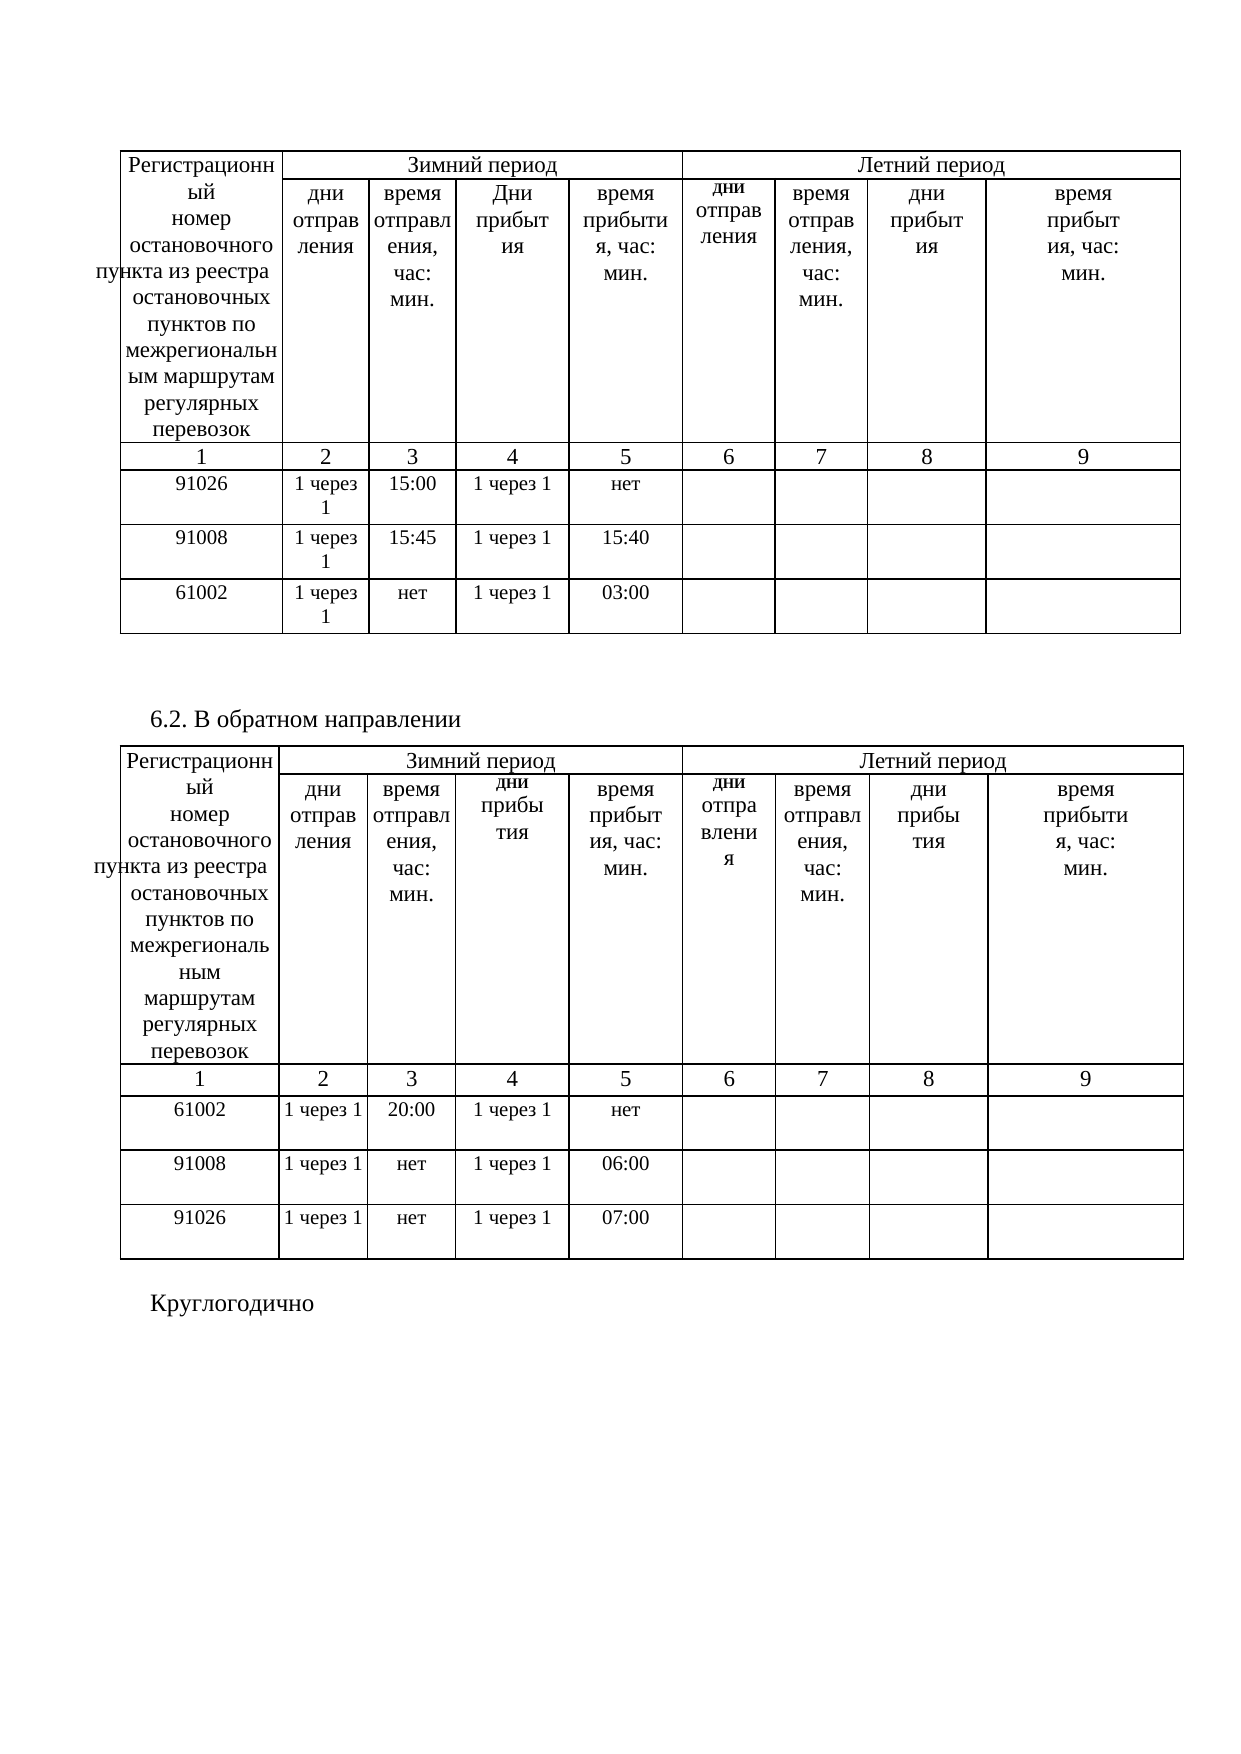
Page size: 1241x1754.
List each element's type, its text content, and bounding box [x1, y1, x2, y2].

table_cell 1 через 1 [280, 1205, 367, 1258]
table_cell [868, 525, 985, 578]
table_cell [987, 580, 1180, 632]
table_cell ДНИ прибы тия [456, 775, 568, 1063]
table_cell 6 [683, 1065, 775, 1095]
table_cell ДНИ отпра влени я [683, 775, 775, 1063]
table_cell [868, 580, 985, 632]
table_cell 1 через 1 [283, 580, 368, 632]
table_cell [683, 1205, 775, 1258]
table_cell [870, 1205, 987, 1258]
table_cell 07:00 [570, 1205, 682, 1258]
table_cell 91008 [121, 525, 282, 578]
table_cell 5 [570, 443, 682, 469]
table_cell [683, 471, 774, 524]
table_cell 4 [456, 1065, 568, 1095]
text 6.2. В обратном направлении [150, 704, 1090, 733]
table_cell 9 [987, 443, 1180, 469]
table_cell 1 через 1 [283, 525, 368, 578]
table_cell 15:40 [570, 525, 682, 578]
table_cell 1 через 1 [280, 1151, 367, 1204]
table_header Регистрационный номер остановочного пункта из реестра остановочных пунктов по межрегиональным маршрутам регулярных перевозок [121, 152, 282, 441]
table_cell 7 [776, 1065, 869, 1095]
table_cell нет [370, 580, 455, 632]
table_cell 1 через 1 [456, 1205, 568, 1258]
table_cell 4 [457, 443, 568, 469]
table_cell дни отправ ления [283, 180, 368, 441]
table_cell 03:00 [570, 580, 682, 632]
table_cell 1 через 1 [456, 1097, 568, 1149]
table_cell [776, 1097, 869, 1149]
table_cell [776, 580, 867, 632]
table_cell дни прибы тия [870, 775, 987, 1063]
table_cell 15:00 [370, 471, 455, 524]
table_cell [987, 471, 1180, 524]
table_cell 1 [121, 1065, 278, 1095]
table_cell время отправл ения, час: мин. [370, 180, 455, 441]
table_cell [989, 1151, 1183, 1204]
table_header Летний период [683, 152, 1180, 178]
table_cell [776, 525, 867, 578]
table_cell время отправ ления, час: мин. [776, 180, 867, 441]
table_header Зимний период [280, 747, 682, 773]
table_cell [683, 525, 774, 578]
table_cell 1 через 1 [283, 471, 368, 524]
table_header Зимний период [283, 152, 682, 178]
table_cell [776, 471, 867, 524]
table_cell 91026 [121, 471, 282, 524]
table_cell время отправл ения, час: мин. [368, 775, 455, 1063]
table_cell 2 [280, 1065, 367, 1095]
table_cell 2 [283, 443, 368, 469]
table_cell [776, 1205, 869, 1258]
table_cell 1 [121, 443, 282, 469]
table_cell 8 [870, 1065, 987, 1095]
table_cell время прибыт ия, час: мин. [987, 180, 1180, 441]
table_cell время прибыт ия, час: мин. [570, 775, 682, 1063]
table_cell 8 [868, 443, 985, 469]
table_cell 9 [989, 1065, 1183, 1095]
table_cell 91008 [121, 1151, 278, 1204]
table_cell 61002 [121, 580, 282, 632]
table_cell [989, 1205, 1183, 1258]
table_cell 5 [570, 1065, 682, 1095]
table_cell [683, 1151, 775, 1204]
table_cell 1 через 1 [457, 580, 568, 632]
table_cell нет [368, 1151, 455, 1204]
table_cell 1 через 1 [457, 471, 568, 524]
table_header Летний период [683, 747, 1183, 773]
table_cell 61002 [121, 1097, 278, 1149]
table_cell 1 через 1 [457, 525, 568, 578]
table_cell [868, 471, 985, 524]
table_cell нет [570, 1097, 682, 1149]
table_cell 1 через 1 [280, 1097, 367, 1149]
table_cell нет [570, 471, 682, 524]
table_cell [776, 1151, 869, 1204]
table_cell время прибыти я, час: мин. [570, 180, 682, 441]
table_cell 6 [683, 443, 774, 469]
table_cell 3 [370, 443, 455, 469]
table_cell 06:00 [570, 1151, 682, 1204]
table_cell 3 [368, 1065, 455, 1095]
table_cell [683, 1097, 775, 1149]
table_cell Дни прибыт ия [457, 180, 568, 441]
table_cell [683, 580, 774, 632]
table_cell ДНИ отправ ления [683, 180, 774, 441]
table_cell 15:45 [370, 525, 455, 578]
table_cell время прибыти я, час: мин. [989, 775, 1183, 1063]
table_cell 91026 [121, 1205, 278, 1258]
table_cell 7 [776, 443, 867, 469]
table_cell [870, 1151, 987, 1204]
table_cell дни прибыт ия [868, 180, 985, 441]
table_cell [989, 1097, 1183, 1149]
table_header Регистрационный номер остановочного пункта из реестра остановочных пунктов по межрегиональным маршрутам регулярных перевозок [121, 747, 278, 1063]
table_cell дни отправ ления [280, 775, 367, 1063]
table_cell 1 через 1 [456, 1151, 568, 1204]
table_cell [987, 525, 1180, 578]
table_cell 20:00 [368, 1097, 455, 1149]
table_cell время отправл ения, час: мин. [776, 775, 869, 1063]
text Круглогодично [150, 1288, 1090, 1317]
table_cell [870, 1097, 987, 1149]
table_cell нет [368, 1205, 455, 1258]
